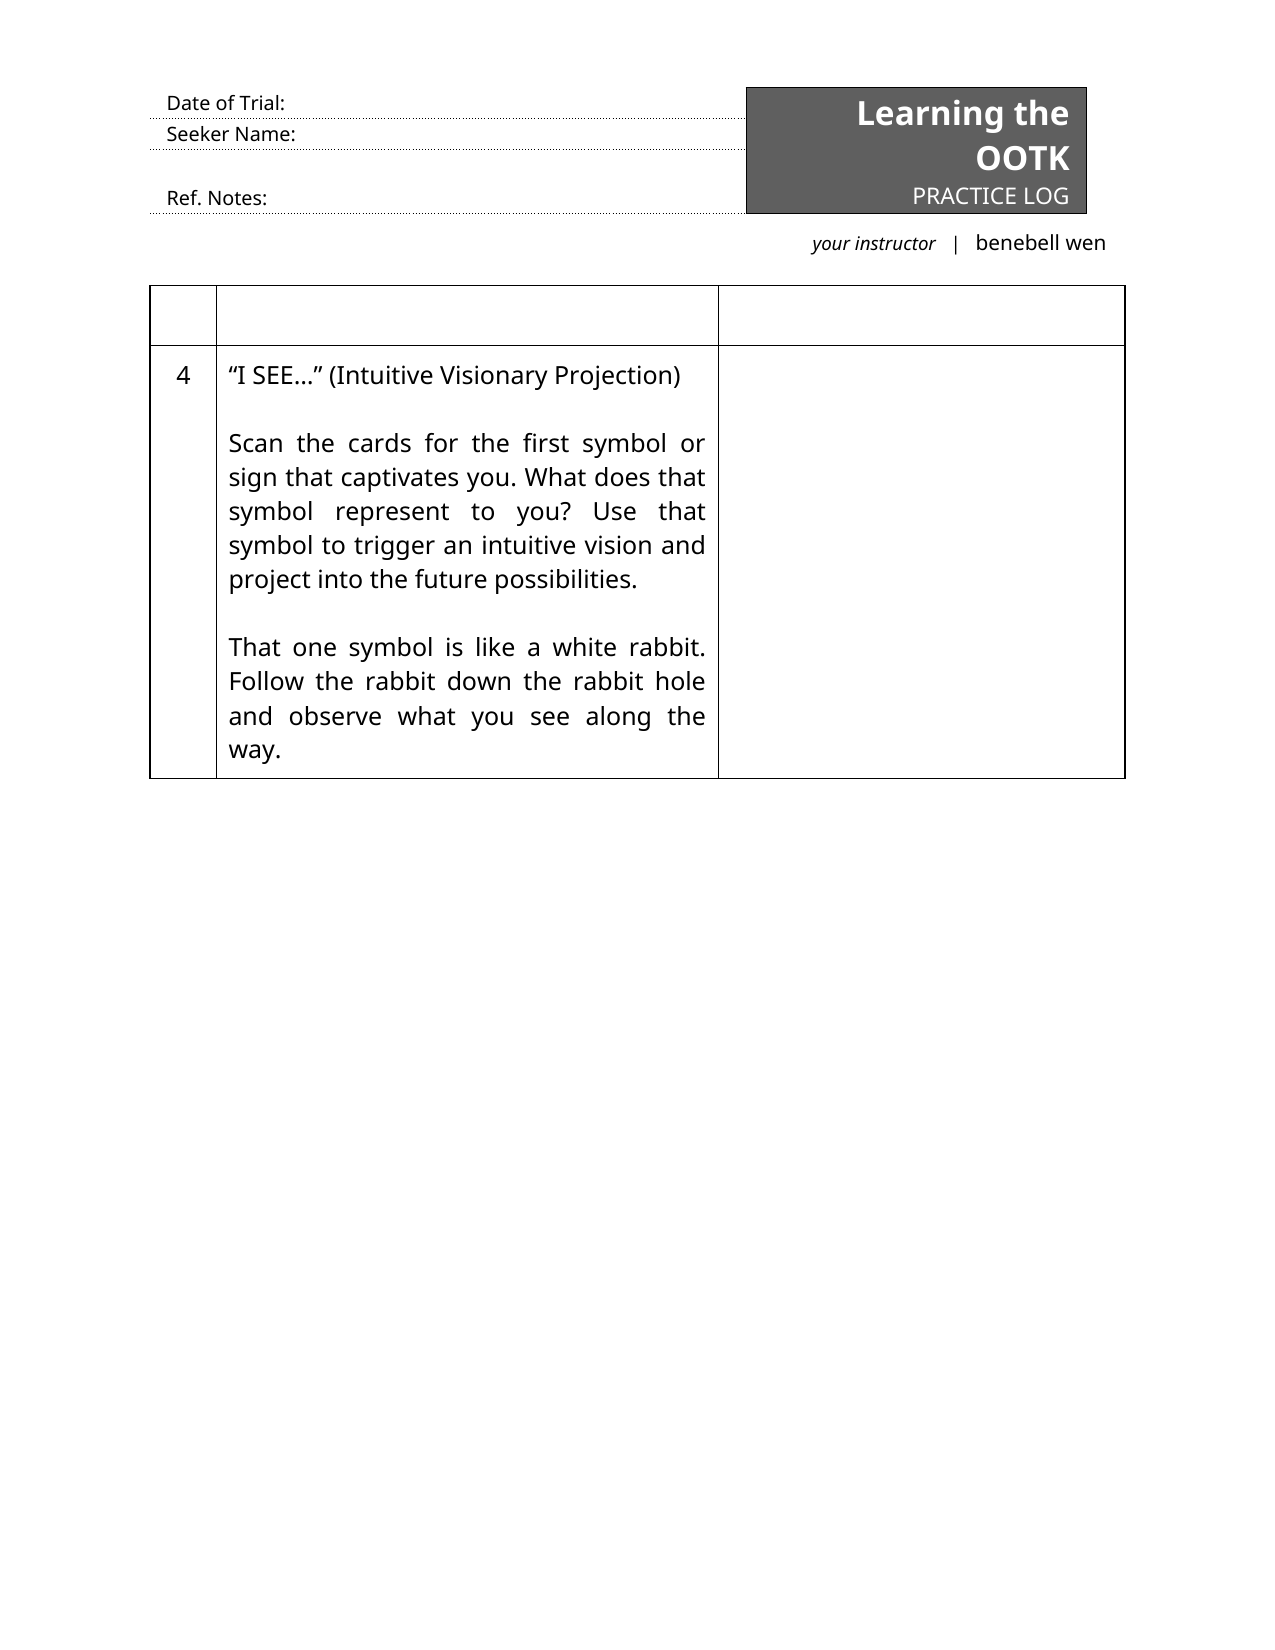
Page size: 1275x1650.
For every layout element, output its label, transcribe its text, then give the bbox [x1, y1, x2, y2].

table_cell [217, 286, 718, 344]
table_cell [719, 346, 1124, 778]
table_cell “I SEE…” (Intuitive Visionary Projection) Scan the cards for the first symbol or sign that captivates you. What does that symbol represent to you? Use that symbol to trigger an intuitive vision and project into the future possibilities. That one symbol is like a white rabbit. Follow the rabbit down the rabbit hole and observe what you see along the way. [217, 346, 718, 778]
table_cell 4 [151, 346, 216, 778]
table_cell [719, 286, 1124, 344]
table_cell 3 [151, 286, 216, 344]
